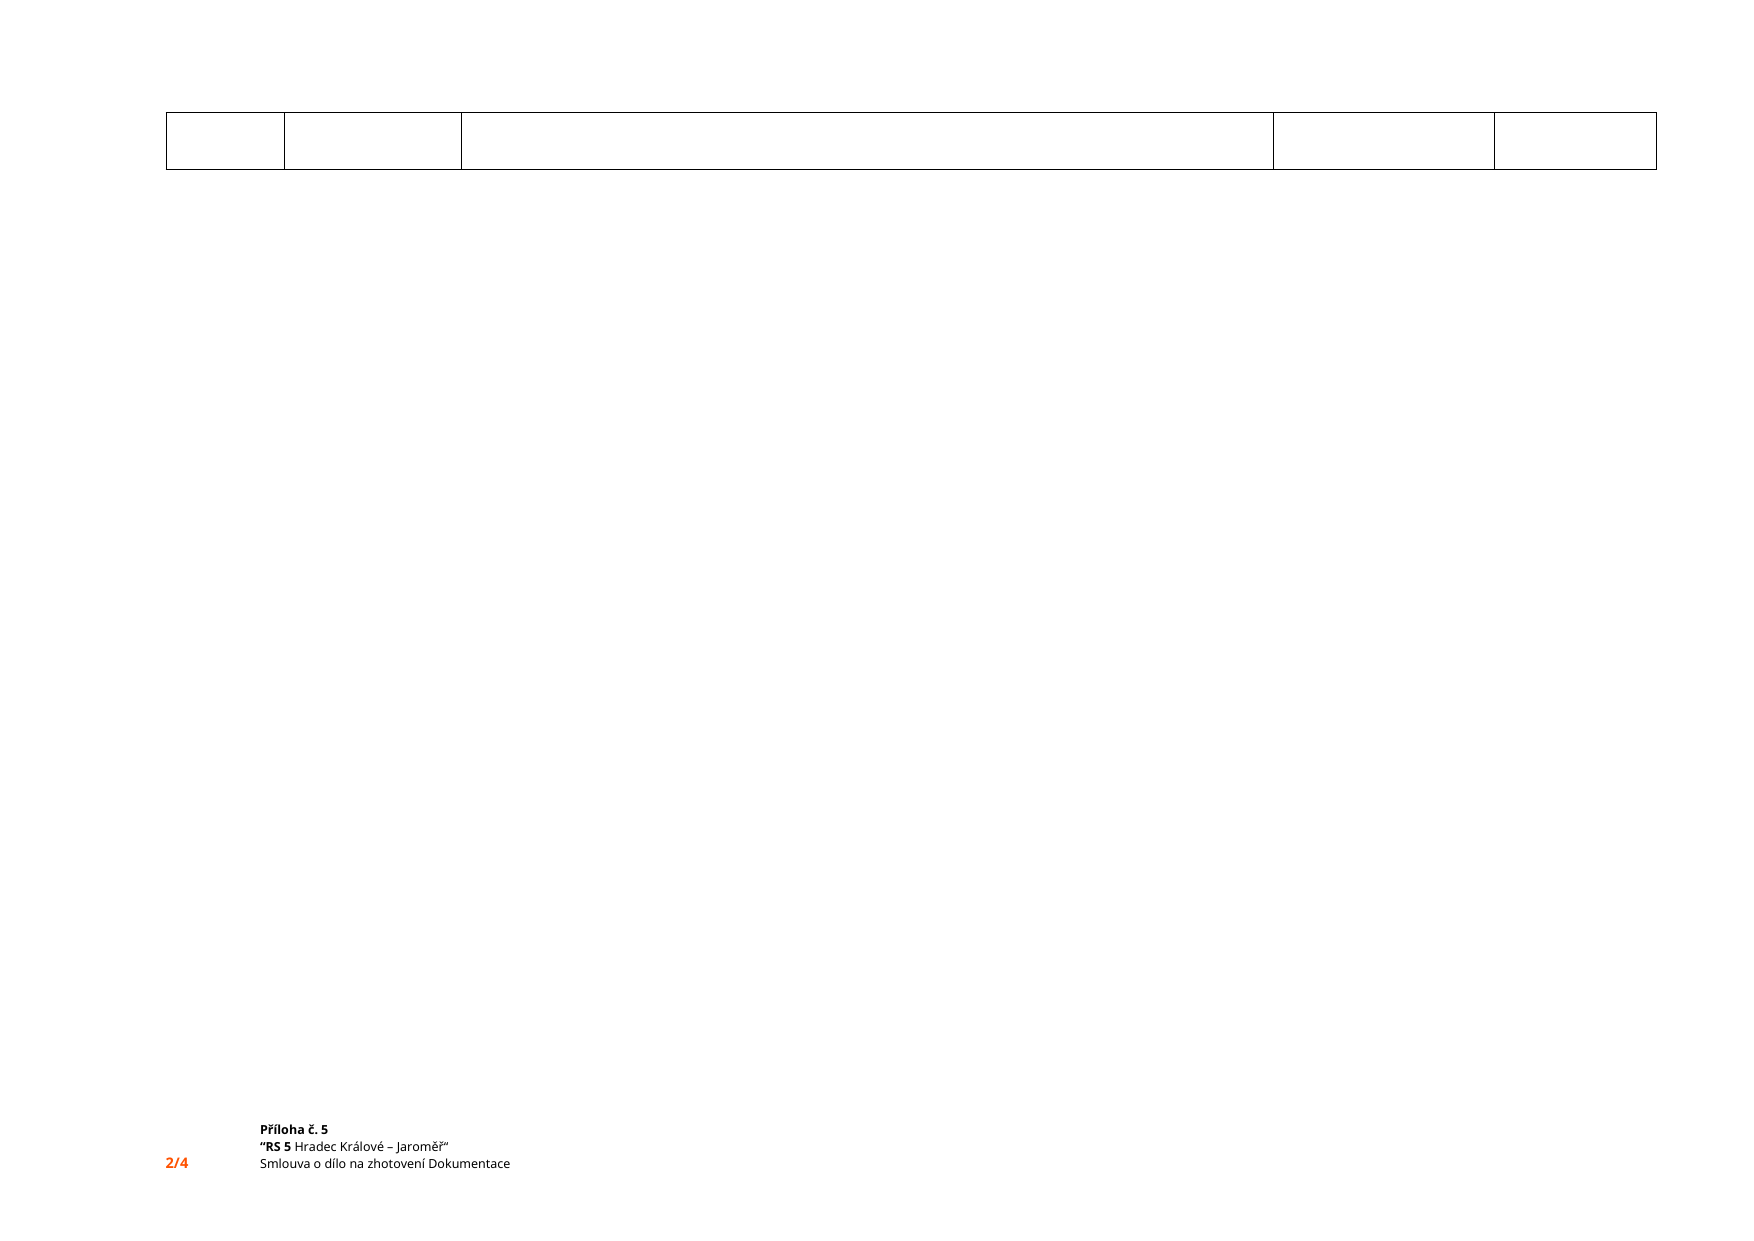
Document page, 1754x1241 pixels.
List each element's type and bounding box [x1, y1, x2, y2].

table_cell [462, 113, 1273, 169]
